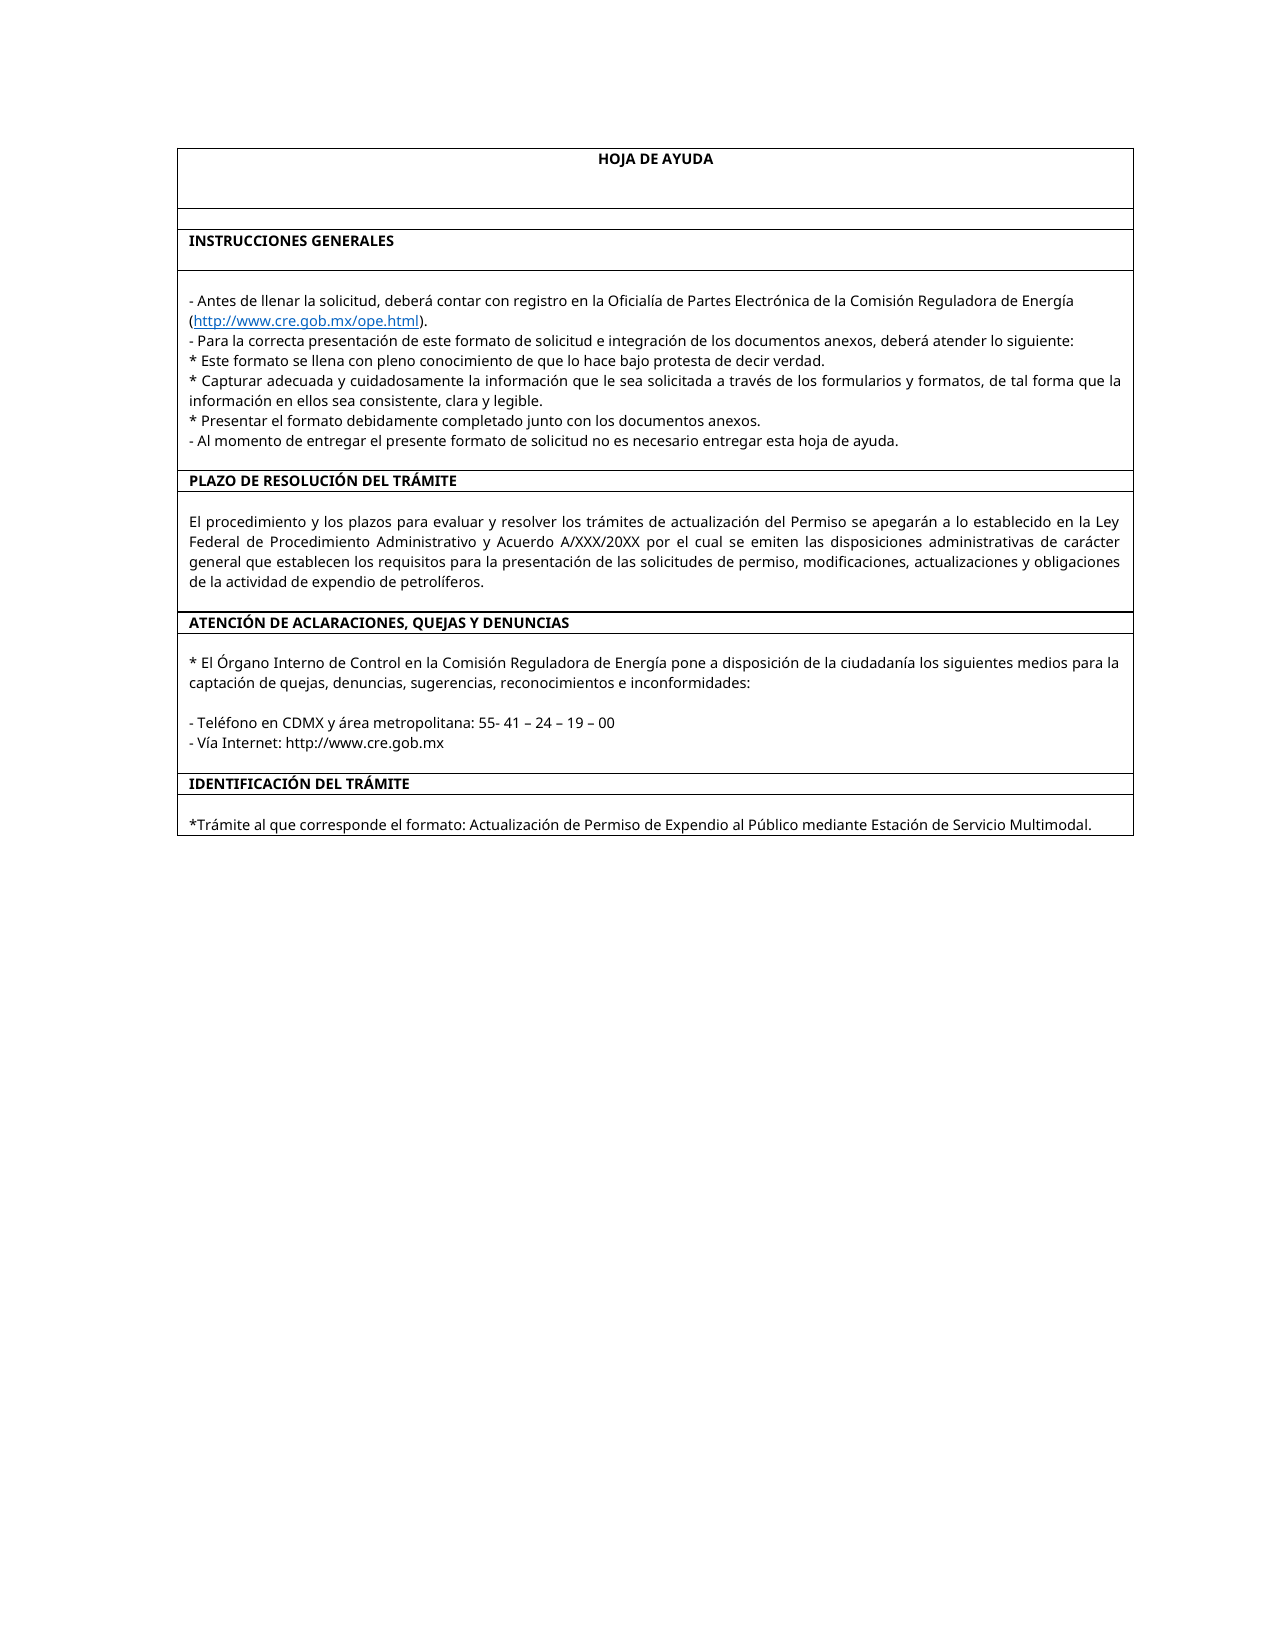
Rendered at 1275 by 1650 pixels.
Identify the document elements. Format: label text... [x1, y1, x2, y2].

table_cell PLAZO DE RESOLUCIÓN DEL TRÁMITE [178, 471, 1133, 491]
table_cell IDENTIFICACIÓN DEL TRÁMITE [178, 774, 1133, 794]
table_cell * El Órgano Interno de Control en la Comisión Reguladora de Energía pone a disposición de la ciudadanía los siguientes medios para la captación de quejas, denuncias, sugerencias, reconocimientos e inconformidades: - Teléfono en CDMX y área metropolitana: 55- 41 – 24 – 19 – 00 - Vía Internet: http://www.cre.gob.mx [178, 634, 1133, 773]
table_cell El procedimiento y los plazos para evaluar y resolver los trámites de actualización del Permiso se apegarán a lo establecido en la Ley Federal de Procedimiento Administrativo y Acuerdo A/XXX/20XX por el cual se emiten las disposiciones administrativas de carácter general que establecen los requisitos para la presentación de las solicitudes de permiso, modificaciones, actualizaciones y obligaciones de la actividad de expendio de petrolíferos. [178, 492, 1133, 611]
table_header HOJA DE AYUDA [178, 149, 1133, 208]
table_cell INSTRUCCIONES GENERALES [178, 230, 1133, 270]
table_cell - Antes de llenar la solicitud, deberá contar con registro en la Oficialía de Partes Electrónica de la Comisión Reguladora de Energía (http://www.cre.gob.mx/ope.html). - Para la correcta presentación de este formato de solicitud e integración de los documentos anexos, deberá atender lo siguiente: * Este formato se llena con pleno conocimiento de que lo hace bajo protesta de decir verdad. * Capturar adecuada y cuidadosamente la información que le sea solicitada a través de los formularios y formatos, de tal forma que la información en ellos sea consistente, clara y legible. * Presentar el formato debidamente completado junto con los documentos anexos. - Al momento de entregar el presente formato de solicitud no es necesario entregar esta hoja de ayuda. [178, 271, 1133, 470]
table_cell [178, 209, 1133, 229]
table_cell ATENCIÓN DE ACLARACIONES, QUEJAS Y DENUNCIAS [178, 613, 1133, 632]
table_cell *Trámite al que corresponde el formato: Actualización de Permiso de Expendio al Público mediante Estación de Servicio Multimodal. [178, 795, 1133, 834]
